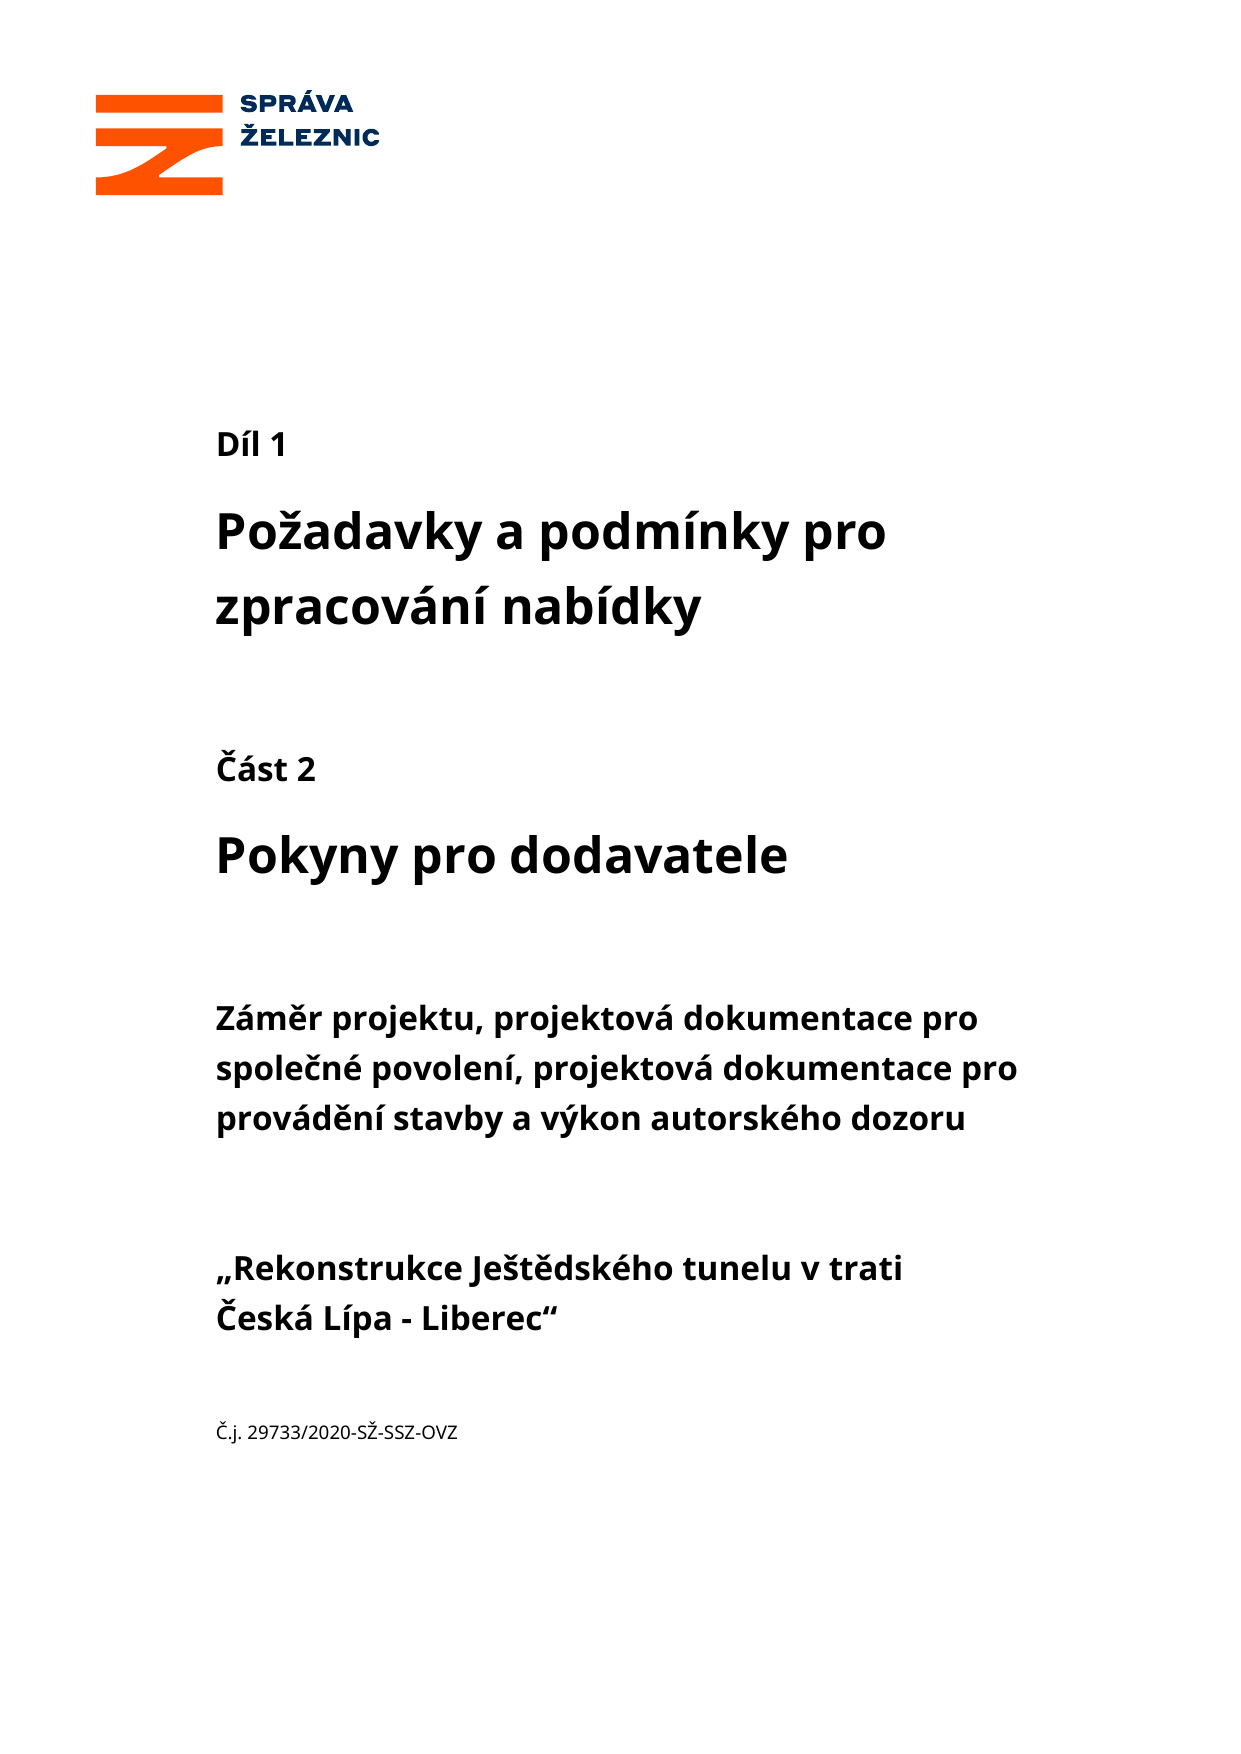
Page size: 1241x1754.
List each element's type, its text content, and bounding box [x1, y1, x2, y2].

list Č.j. 29733/2020-SŽ-SSZ-OVZ [216, 1419, 1122, 1445]
text Česká Lípa - Liberec“ [216, 1295, 1122, 1340]
text Pokyny pro dodavatele [216, 820, 1122, 888]
text Část 2 [216, 746, 1122, 791]
text „Rekonstrukce Ještědského tunelu v trati [216, 1245, 1122, 1290]
text Záměr projektu, projektová dokumentace pro společné povolení, projektová dokumentace pro provádění stavby a výkon autorského dozoru [216, 995, 1122, 1140]
text Požadavky a podmínky pro zpracování nabídky [216, 496, 1122, 639]
text Díl 1 [216, 421, 1122, 466]
